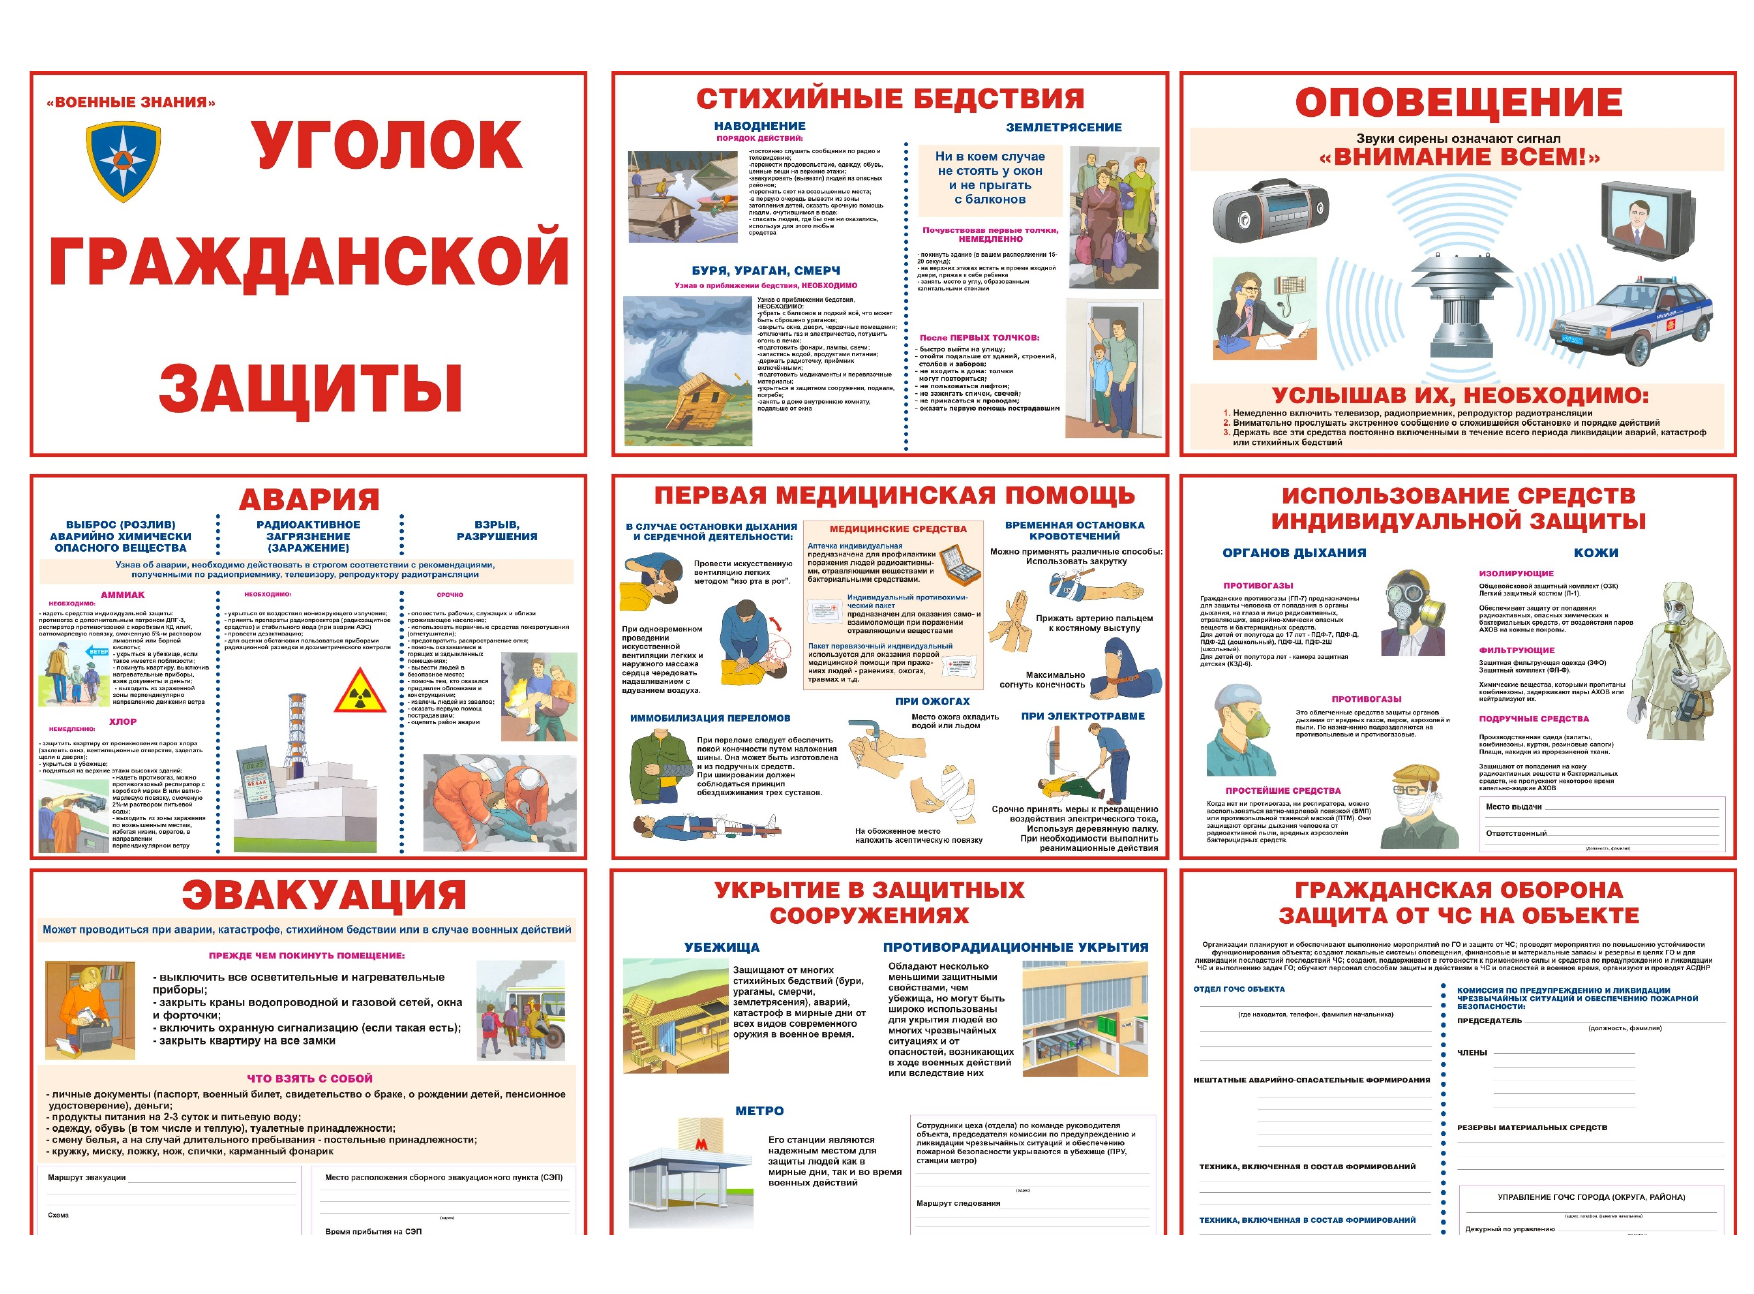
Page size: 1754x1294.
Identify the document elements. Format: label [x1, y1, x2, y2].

picture [29, 71, 1737, 1235]
